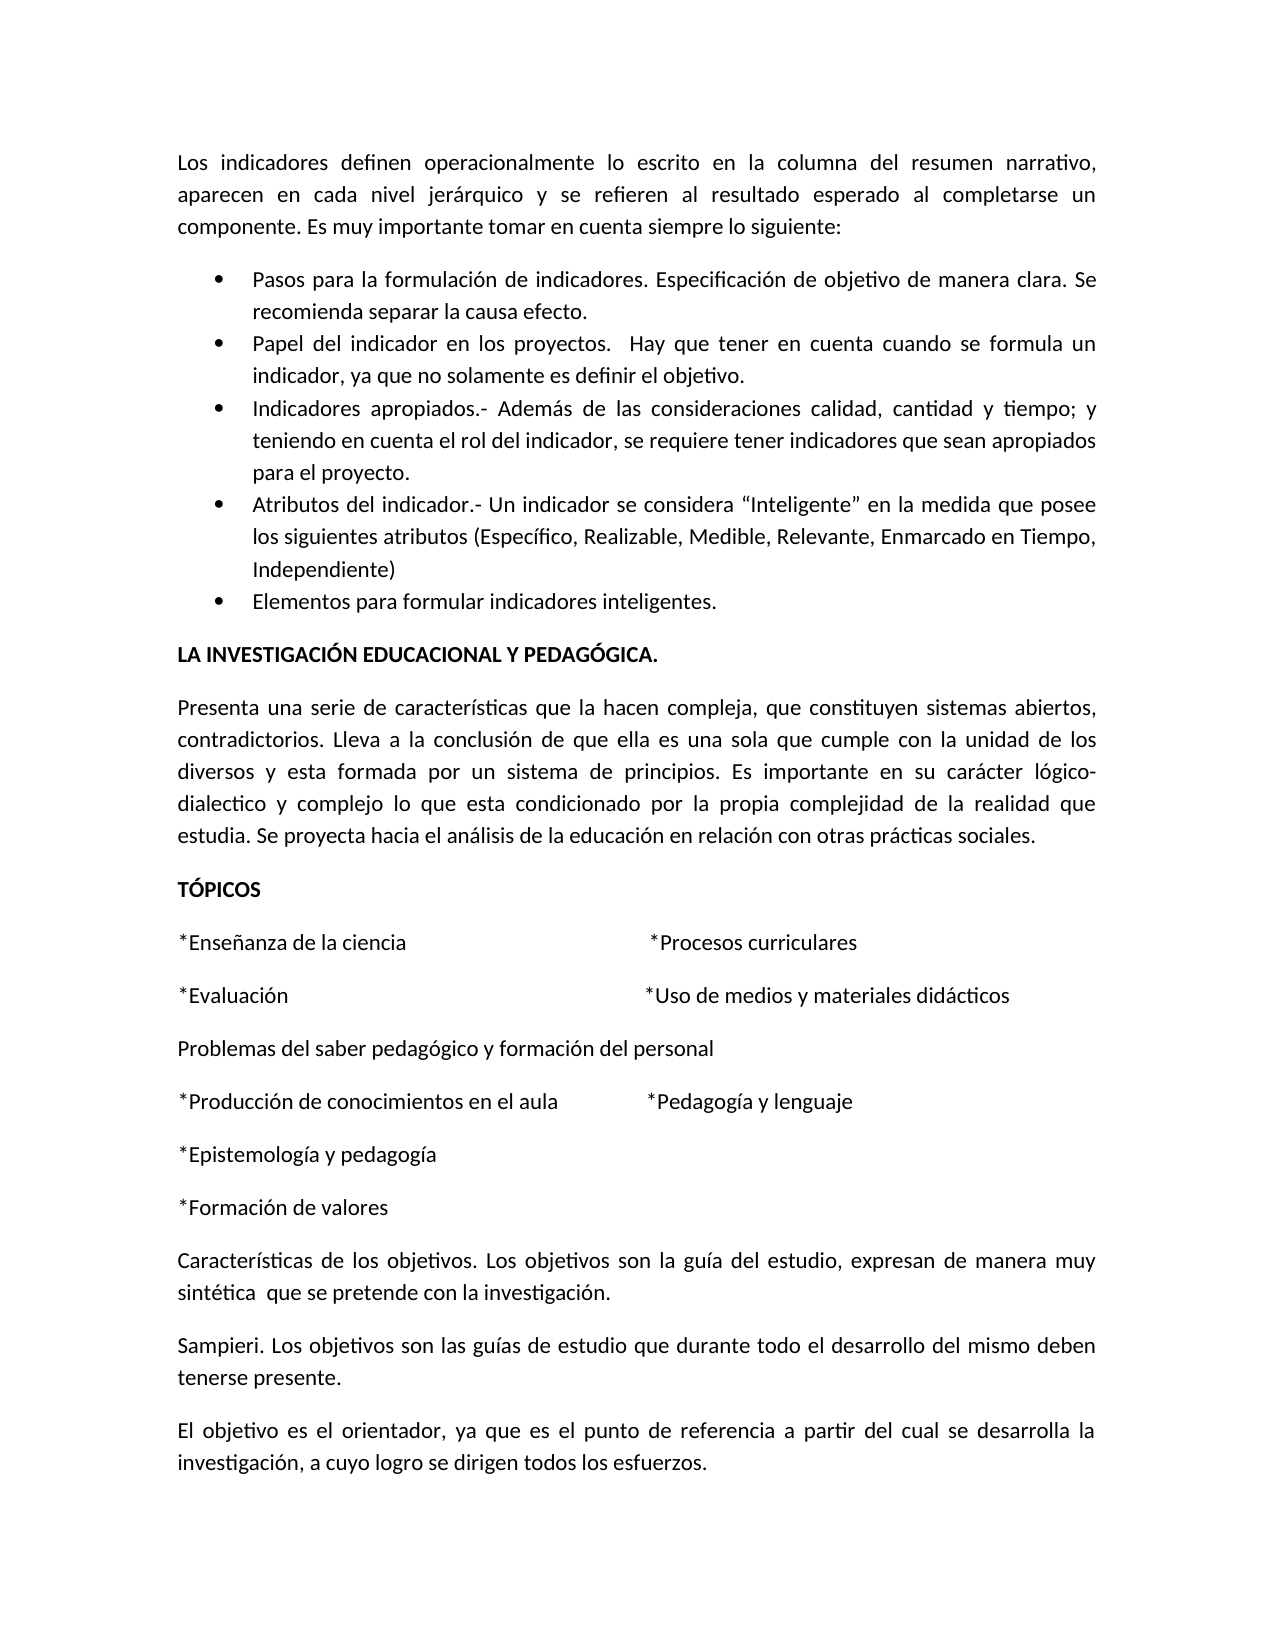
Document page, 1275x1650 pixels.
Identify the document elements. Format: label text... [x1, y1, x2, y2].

list Elementos para formular indicadores inteligentes. [215, 587, 1098, 615]
text *Evaluación *Uso de medios y materiales didácticos [177, 981, 1098, 1009]
text *Enseñanza de la ciencia *Procesos curriculares [177, 928, 1098, 956]
list Atributos del indicador.- Un indicador se considera “Inteligente” en la medida que posee los siguientes atributos (Específico, Realizable, Medible, Relevante, Enmarcado en Tiempo, Independiente) [215, 490, 1098, 583]
text Los indicadores definen operacionalmente lo escrito en la columna del resumen narrativo, aparecen en cada nivel jerárquico y se refieren al resultado esperado al completarse un componente. Es muy importante tomar en cuenta siempre lo siguiente: [177, 148, 1098, 240]
list Papel del indicador en los proyectos. Hay que tener en cuenta cuando se formula un indicador, ya que no solamente es definir el objetivo. [215, 329, 1098, 389]
text TÓPICOS [177, 875, 1098, 903]
list Pasos para la formulación de indicadores. Especificación de objetivo de manera clara. Se recomienda separar la causa efecto. [215, 265, 1098, 325]
text *Formación de valores [177, 1193, 1098, 1221]
list Indicadores apropiados.- Además de las consideraciones calidad, cantidad y tiempo; y teniendo en cuenta el rol del indicador, se requiere tener indicadores que sean apropiados para el proyecto. [215, 394, 1098, 486]
text Características de los objetivos. Los objetivos son la guía del estudio, expresan de manera muy sintética que se pretende con la investigación. [177, 1246, 1098, 1306]
text Sampieri. Los objetivos son las guías de estudio que durante todo el desarrollo del mismo deben tenerse presente. [177, 1331, 1098, 1391]
text LA INVESTIGACIÓN EDUCACIONAL Y PEDAGÓGICA. [177, 640, 1098, 668]
text *Epistemología y pedagogía [177, 1140, 1098, 1168]
text Presenta una serie de características que la hacen compleja, que constituyen sistemas abiertos, contradictorios. Lleva a la conclusión de que ella es una sola que cumple con la unidad de los diversos y esta formada por un sistema de principios. Es importante en su carácter lógico- dialectico y complejo lo que esta condicionado por la propia complejidad de la realidad que estudia. Se proyecta hacia el análisis de la educación en relación con otras prácticas sociales. [177, 693, 1098, 850]
text El objetivo es el orientador, ya que es el punto de referencia a partir del cual se desarrolla la investigación, a cuyo logro se dirigen todos los esfuerzos. [177, 1416, 1098, 1476]
text Problemas del saber pedagógico y formación del personal [177, 1034, 1098, 1062]
text *Producción de conocimientos en el aula *Pedagogía y lenguaje [177, 1087, 1098, 1115]
